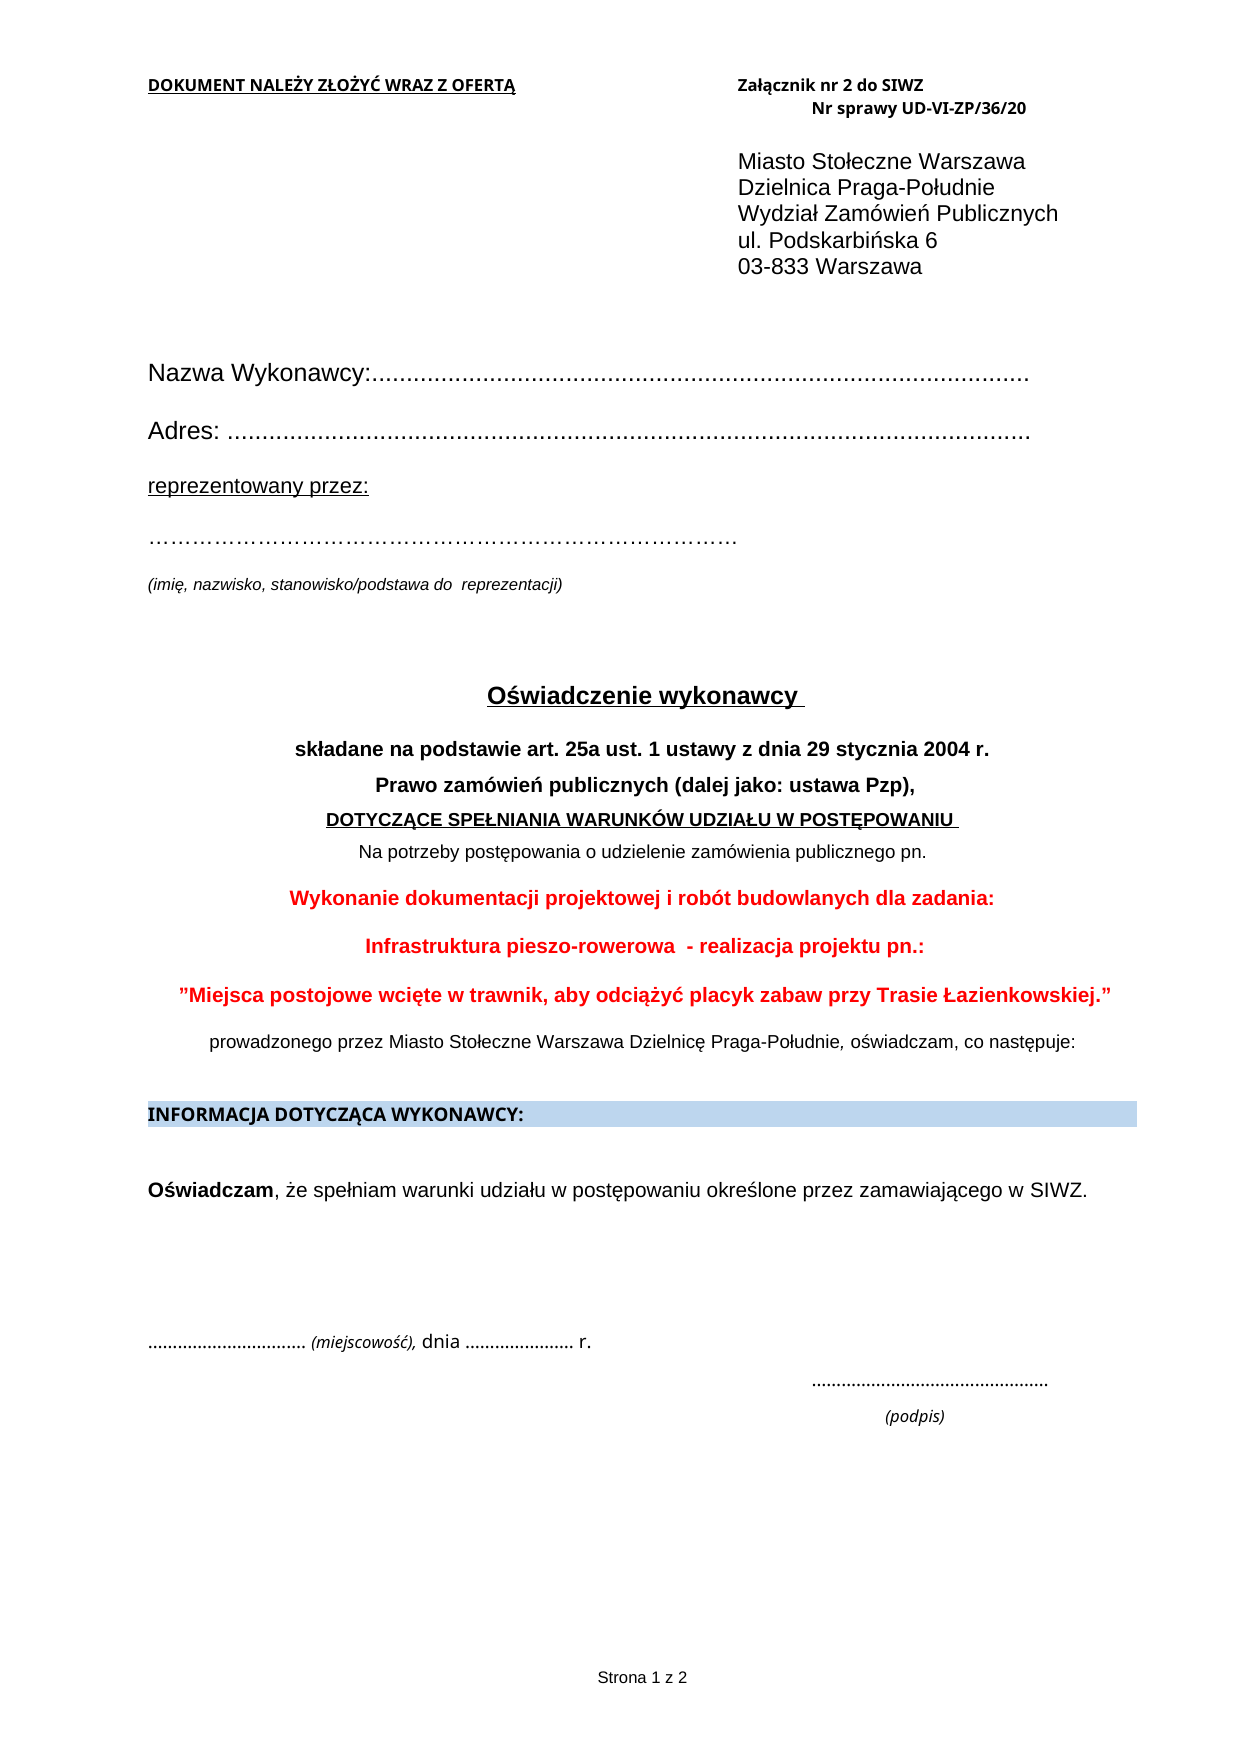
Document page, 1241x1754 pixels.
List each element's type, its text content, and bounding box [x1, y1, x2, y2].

text ”Miejsca postojowe wcięte w trawnik, aby odciążyć placyk zabaw przy Trasie Łazienkowskiej.” [148, 983, 1137, 1007]
text Miasto Stołeczne Warszawa [664, 148, 1137, 174]
text Prawo zamówień publicznych (dalej jako: ustawa Pzp), [148, 773, 1137, 797]
text Dzielnica Praga-Południe [148, 174, 1137, 200]
text (imię, nazwisko, stanowisko/podstawa do reprezentacji) [148, 574, 768, 593]
text Wykonanie dokumentacji projektowej i robót budowlanych dla zadania: [148, 886, 1137, 910]
text …………………….……. (miejscowość), dnia …………………. r. [148, 1328, 1137, 1354]
text ul. Podskarbińska 6 [148, 227, 1137, 253]
text składane na podstawie art. 25a ust. 1 ustawy z dnia 29 stycznia 2004 r. [148, 737, 1137, 761]
text Infrastruktura pieszo-rowerowa - realizacja projektu pn.: [148, 934, 1137, 958]
text 03-833 Warszawa [148, 253, 1137, 279]
text reprezentowany przez: [148, 473, 1137, 499]
text ……………………………………………………………………… [148, 524, 842, 549]
text ………………………………………… [148, 1366, 1137, 1392]
text Wydział Zamówień Publicznych [148, 200, 1137, 227]
text Oświadczam, że spełniam warunki udziału w postępowaniu określone przez zamawiającego w SIWZ. [148, 1178, 1137, 1202]
text (podpis) [811, 1405, 1137, 1427]
text DOTYCZĄCE SPEŁNIANIA WARUNKÓW UDZIAŁU W POSTĘPOWANIU Na potrzeby postępowania o udzielenie zamówienia publicznego pn. [148, 809, 1137, 862]
text Nazwa Wykonawcy:............................................................................................... [148, 358, 1137, 387]
text Oświadczenie wykonawcy [148, 681, 1137, 710]
text prowadzonego przez Miasto Stołeczne Warszawa Dzielnicę Praga-Południe, oświadczam, co następuje: [148, 1031, 1137, 1053]
text INFORMACJA DOTYCZĄCA WYKONAWCY: [148, 1101, 1137, 1127]
text Adres: .................................................................................................................... [148, 416, 1137, 445]
